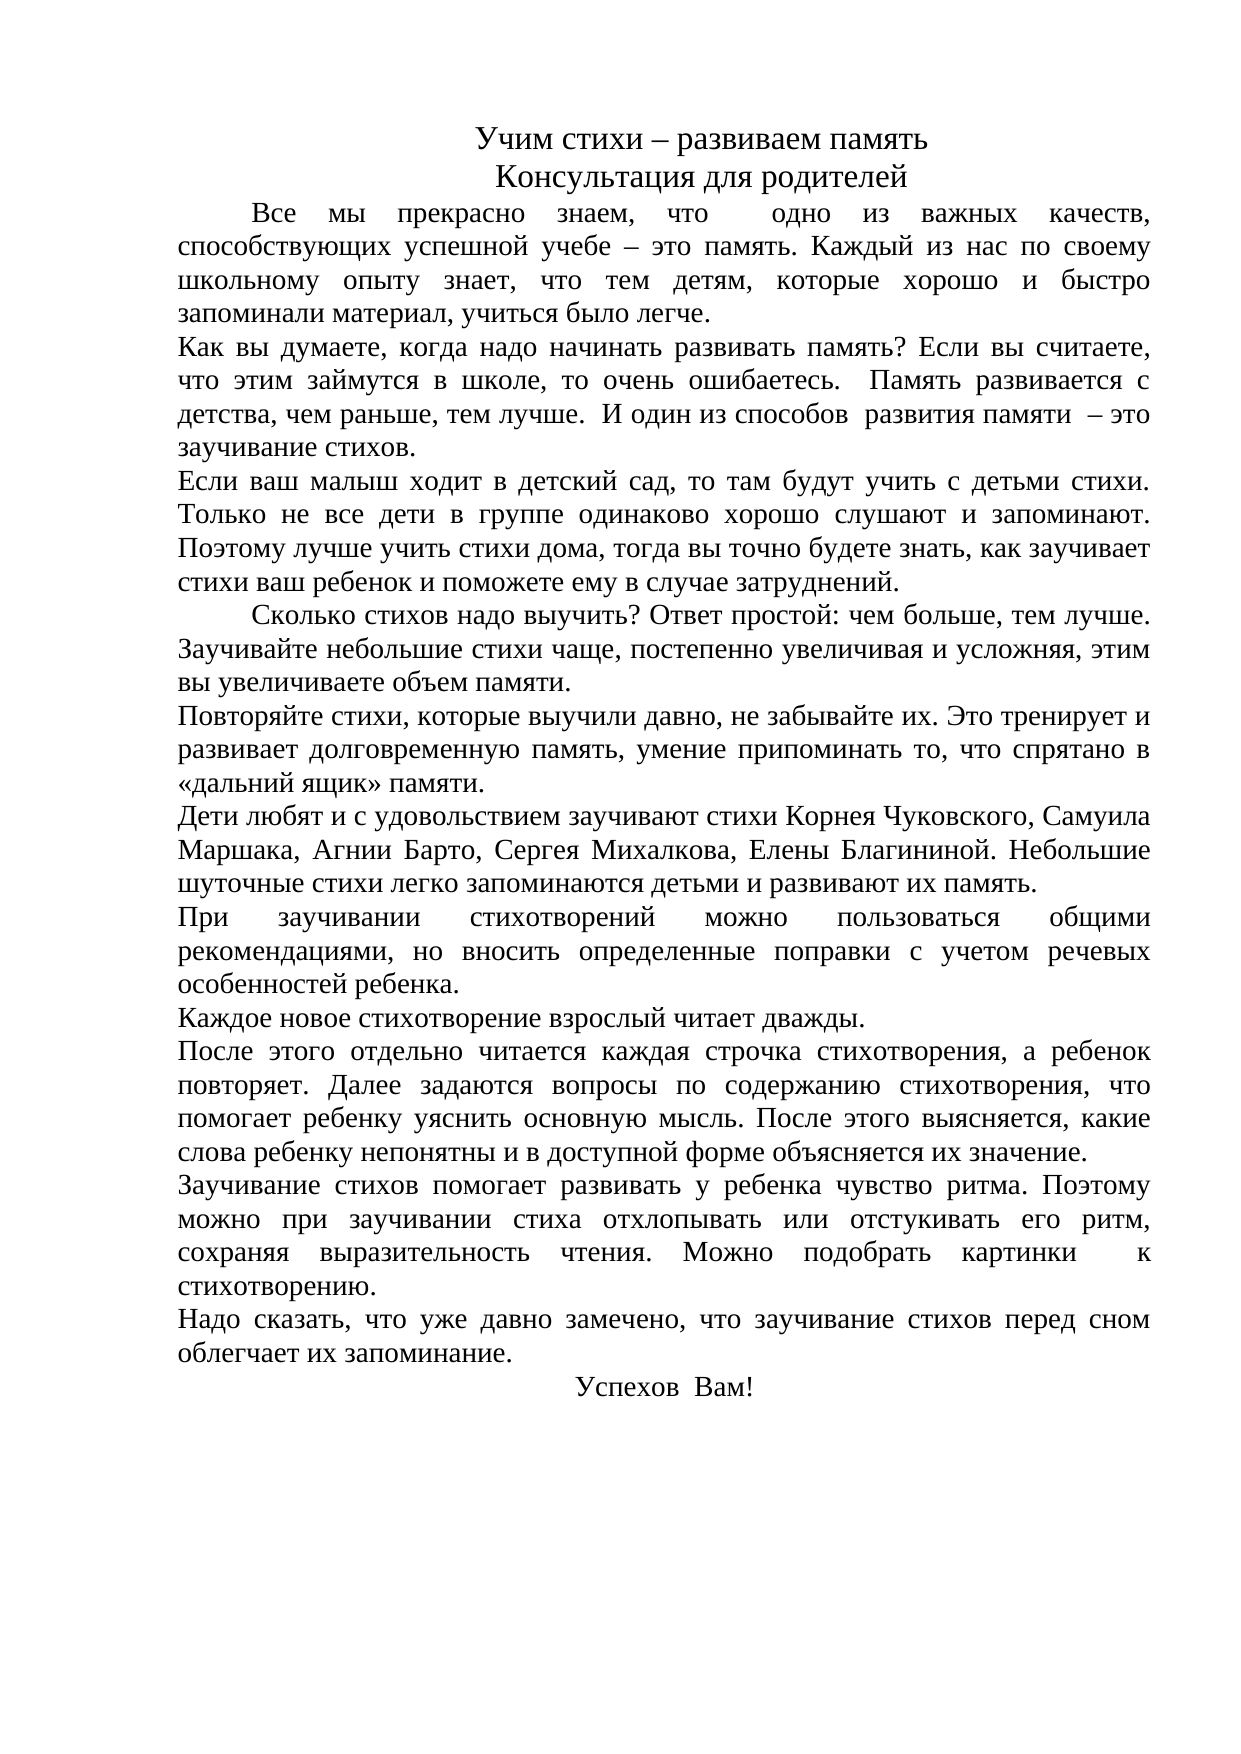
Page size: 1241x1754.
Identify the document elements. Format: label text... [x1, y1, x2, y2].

text Учим стихи – развиваем память [177, 118, 1152, 156]
text Как вы думаете, когда надо начинать развивать память? Если вы считаете, что этим займутся в школе, то очень ошибаетесь. Память развивается с детства, чем раньше, тем лучше. И один из cпособов развития памяти – это заучивание стихов. [177, 329, 1152, 463]
text Каждое новое стихотворение взрослый читает дважды. [177, 1000, 1152, 1033]
text Надо сказать, что уже давно замечено, что заучивание стихов перед сном облегчает их запоминание. [177, 1302, 1152, 1369]
text Все мы прекрасно знаем, что одно из важных качеств, способствующих успешной учебе – это память. Каждый из нас по своему школьному опыту знает, что тем детям, которые хорошо и быстро запоминали материал, учиться было легче. [177, 195, 1152, 329]
text Консультация для родителей [177, 156, 1152, 195]
text Если ваш малыш ходит в детский сад, то там будут учить с детьми стихи. Только не все дети в группе одинаково хорошо слушают и запоминают. Поэтому лучше учить стихи дома, тогда вы точно будете знать, как заучивает стихи ваш ребенок и поможете ему в случае затруднений. [177, 463, 1152, 597]
text Дети любят и с удовольствием заучивают стихи Корнея Чуковского, Самуила Маршака, Агнии Барто, Сергея Михалкова, Елены Благининой. Небольшие шуточные стихи легко запоминаются детьми и развивают их память. [177, 798, 1152, 899]
text Заучивание стихов помогает развивать у ребенка чувство ритма. Поэтому можно при заучивании стиха отхлопывать или отстукивать его ритм, сохраняя выразительность чтения. Можно подобрать картинки к стихотворению. [177, 1167, 1152, 1302]
text Сколько стихов надо выучить? Ответ простой: чем больше, тем лучше. Заучивайте небольшие стихи чаще, постепенно увеличивая и усложняя, этим вы увеличиваете объем памяти. [177, 597, 1152, 698]
text После этого отдельно читается каждая строчка стихотворения, а ребенок повторяет. Далее задаются вопросы по содержанию стихотворения, что помогает ребенку уяснить основную мысль. После этого выясняется, какие слова ребенку непонятны и в доступной форме объясняется их значение. [177, 1033, 1152, 1167]
text При заучивании стихотворений можно пользоваться общими рекомендациями, но вносить определенные поправки с учетом речевых особенностей ребенка. [177, 899, 1152, 1000]
text Повторяйте стихи, которые выучили давно, не забывайте их. Это тренирует и развивает долговременную память, умение припоминать то, что спрятано в «дальний ящик» памяти. [177, 698, 1152, 798]
text Успехов Вам! [177, 1369, 1152, 1402]
